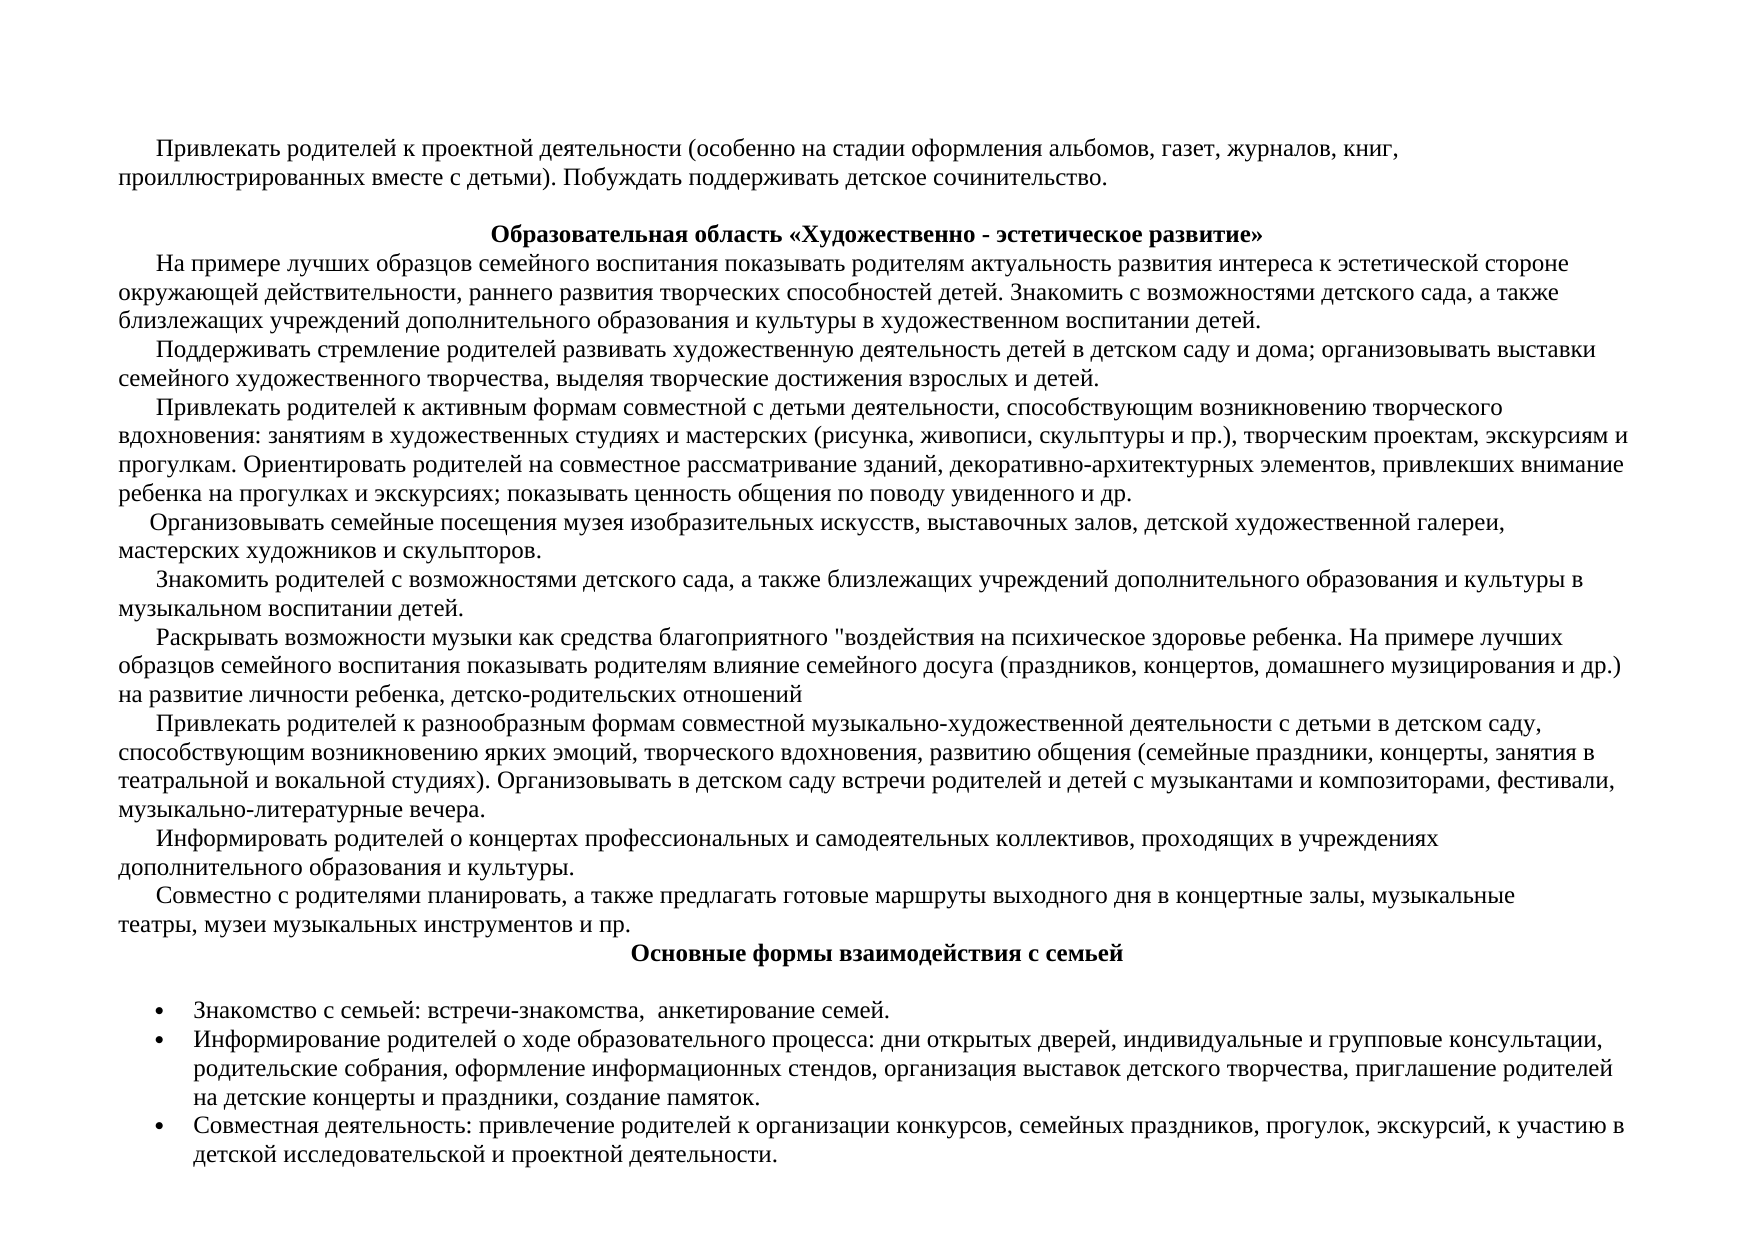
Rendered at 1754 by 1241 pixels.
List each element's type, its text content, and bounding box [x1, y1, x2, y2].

text На примере лучших образцов семейного воспитания показывать родителям актуальность развития интереса к эстетической стороне [118, 248, 1636, 277]
text музыкально-литературные вечера. [118, 794, 1636, 823]
text способствующим возникновению ярких эмоций, творческого вдохновения, развитию общения (семейные праздники, концерты, занятия в [118, 737, 1636, 765]
text мастерских художников и скульпторов. [118, 535, 1636, 564]
text театральной и вокальной студиях). Организовывать в детском саду встречи родителей и детей с музыкантами и композиторами, фестивали, [118, 765, 1636, 794]
text Совместно с родителями планировать, а также предлагать готовые маршруты выходного дня в концертные залы, музыкальные [118, 880, 1636, 909]
list Совместная деятельность: привлечение родителей к организации конкурсов, семейных праздников, прогулок, экскурсий, к участию в детской исследовательской и проектной деятельности. [156, 1110, 1636, 1168]
text музыкальном воспитании детей. [118, 593, 1636, 622]
text окружающей действительности, раннего развития творческих способностей детей. Знакомить с возможностями детского сада, а также [118, 277, 1636, 305]
list Информирование родителей о ходе образовательного процесса: дни открытых дверей, индивидуальные и групповые консультации, родительские собрания, оформление информационных стендов, организация выставок детского творчества, приглашение родителей на детские концерты и праздники, создание памяток. [156, 1024, 1636, 1110]
text Поддерживать стремление родителей развивать художественную деятельность детей в детском саду и дома; организовывать выставки [118, 334, 1636, 363]
text Раскрывать возможности музыки как средства благоприятного "воздействия на психическое здоровье ребенка. На примере лучших [118, 622, 1636, 650]
text близлежащих учреждений дополнительного образования и культуры в художественном воспитании детей. [118, 305, 1636, 334]
text семейного художественного творчества, выделяя творческие достижения взрослых и детей. [118, 363, 1636, 392]
text Образовательная область «Художественно - эстетическое развитие» [118, 219, 1636, 248]
text Информировать родителей о концертах профессиональных и самодеятельных коллективов, проходящих в учреждениях [118, 823, 1636, 852]
text образцов семейного воспитания показывать родителям влияние семейного досуга (праздников, концертов, домашнего музицирования и др.) [118, 650, 1636, 679]
text театры, музеи музыкальных инструментов и пр. [118, 909, 1636, 938]
list Знакомство с семьей: встречи-знакомства, анкетирование семей. [156, 995, 1636, 1024]
text дополнительного образования и культуры. [118, 852, 1636, 880]
text Привлекать родителей к проектной деятельности (особенно на стадии оформления альбомов, газет, журналов, книг, [118, 133, 1636, 162]
text ребенка на прогулках и экскурсиях; показывать ценность общения по поводу увиденного и др. [118, 478, 1636, 507]
text Привлекать родителей к активным формам совместной с детьми деятельности, способствующим возникновению творческого [118, 392, 1636, 420]
text вдохновения: занятиям в художественных студиях и мастерских (рисунка, живописи, скульптуры и пр.), творческим проектам, экскурсиям и [118, 420, 1636, 449]
text проиллюстрированных вместе с детьми). Побуждать поддерживать детское сочинительство. [118, 162, 1636, 190]
text Организовывать семейные посещения музея изобразительных искусств, выставочных залов, детской художественной галереи, [118, 507, 1636, 535]
text на развитие личности ребенка, детско-родительских отношений [118, 679, 1636, 708]
text Основные формы взаимодействия с семьей [118, 938, 1636, 967]
text Привлекать родителей к разнообразным формам совместной музыкально-художественной деятельности с детьми в детском саду, [118, 708, 1636, 737]
text прогулкам. Ориентировать родителей на совместное рассматривание зданий, декоративно-архитектурных элементов, привлекших внимание [118, 449, 1636, 478]
text Знакомить родителей с возможностями детского сада, а также близлежащих учреждений дополнительного образования и культуры в [118, 564, 1636, 593]
